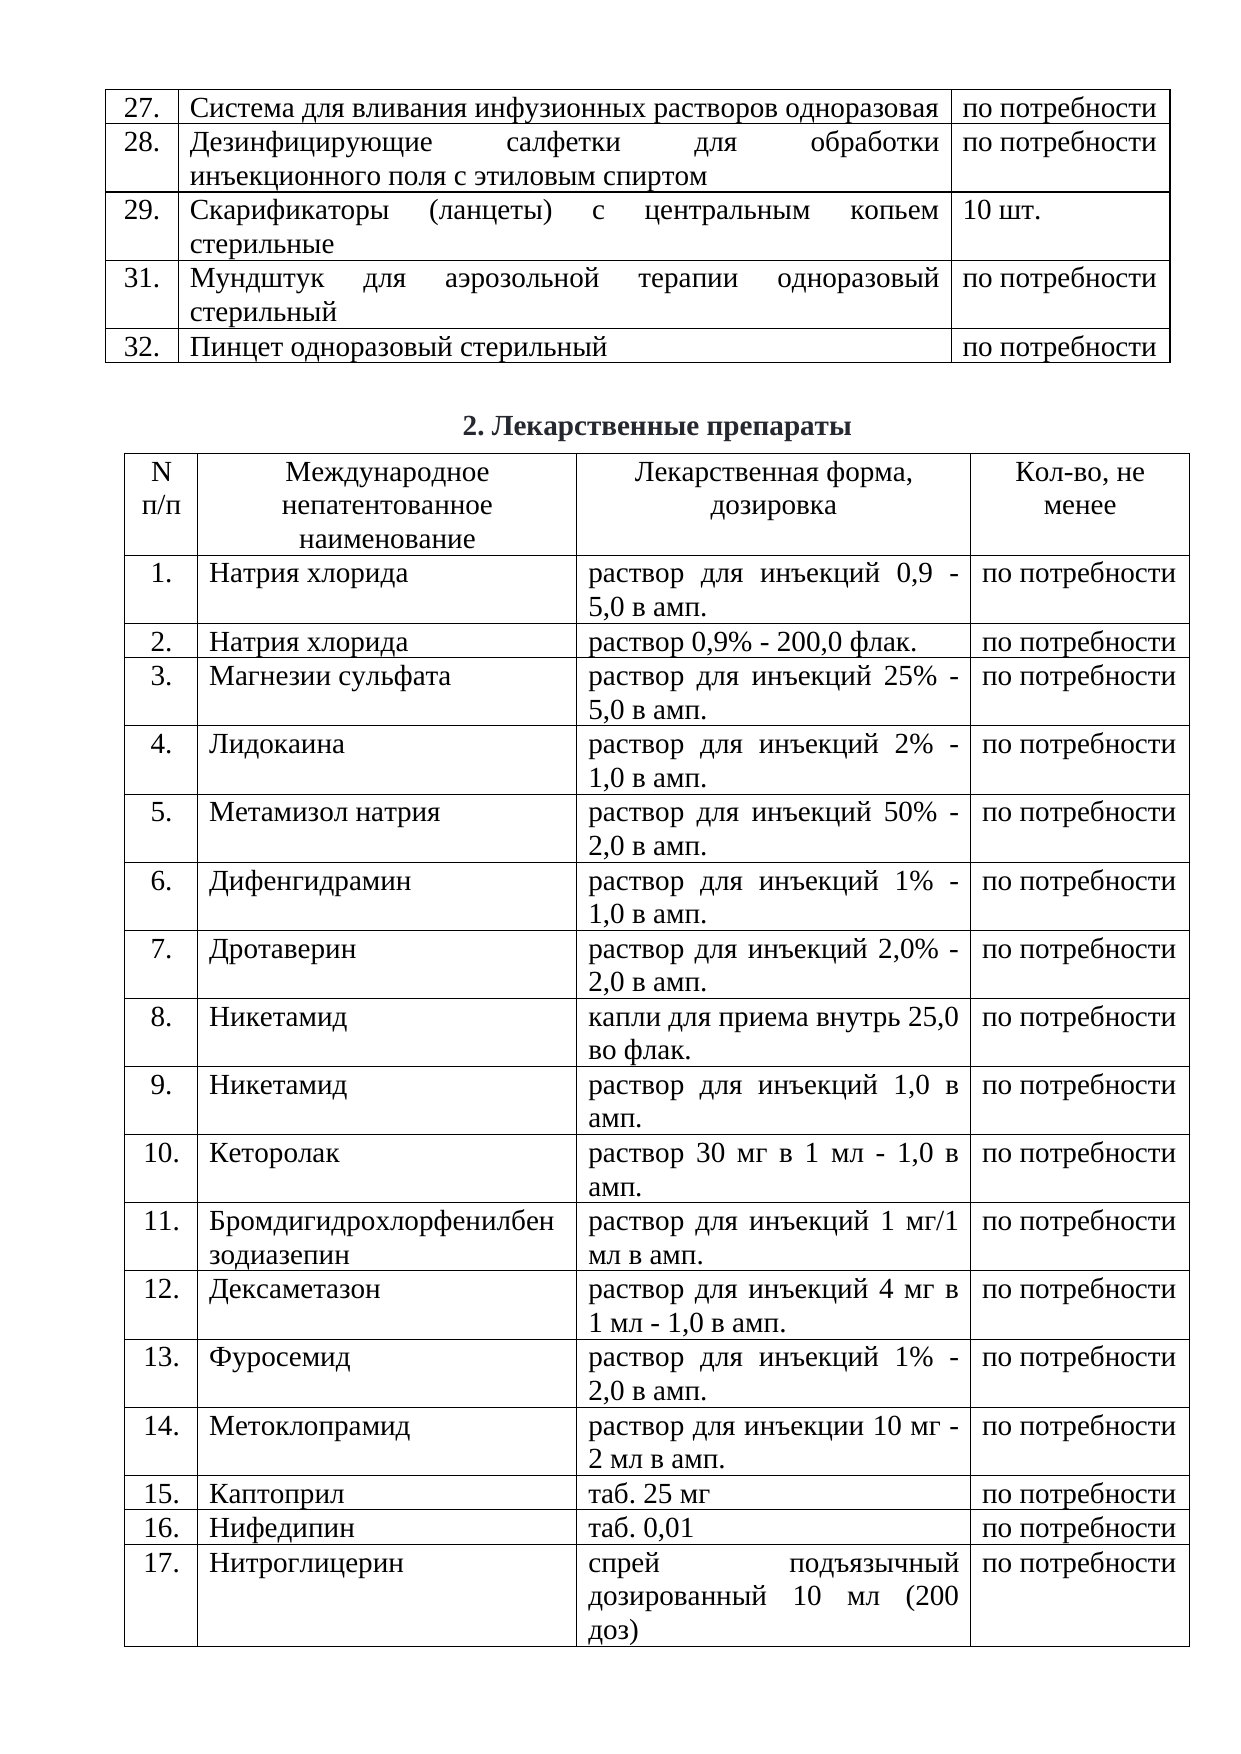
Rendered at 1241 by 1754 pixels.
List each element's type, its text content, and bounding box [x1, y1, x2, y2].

table_cell по потребности [971, 624, 1189, 657]
table_cell 2. [125, 624, 197, 657]
table_cell раствор 30 мг в 1 мл - 1,0 в амп. [577, 1135, 970, 1202]
subtitle 2. Лекарственные препараты [162, 408, 1152, 442]
table_cell раствор для инъекций 2% - 1,0 в амп. [577, 726, 970, 793]
table_cell Дексаметазон [198, 1271, 576, 1338]
table_cell Метоклопрамид [198, 1408, 576, 1475]
table_cell по потребности [971, 1135, 1189, 1202]
table_header N п/п [125, 454, 197, 554]
table_cell 28. [106, 124, 178, 191]
table_cell по потребности [971, 1476, 1189, 1509]
table_cell таб. 0,01 [577, 1510, 970, 1544]
table_cell Лидокаина [198, 726, 576, 793]
table_header Международное непатентованное наименование [198, 454, 576, 554]
table_cell Никетамид [198, 999, 576, 1066]
table_cell Никетамид [198, 1067, 576, 1134]
table_cell Дротаверин [198, 931, 576, 998]
table_cell 12. [125, 1271, 197, 1338]
table_cell по потребности [952, 329, 1169, 362]
table_cell 5. [125, 795, 197, 862]
table_cell Фуросемид [198, 1340, 576, 1407]
table_cell по потребности [971, 931, 1189, 998]
table_cell раствор для инъекций 1 мг/1 мл в амп. [577, 1203, 970, 1270]
table_cell 29. [106, 193, 178, 259]
table_cell раствор для инъекций 25% - 5,0 в амп. [577, 658, 970, 725]
table_cell раствор для инъекций 1% - 1,0 в амп. [577, 863, 970, 930]
table_cell по потребности [971, 795, 1189, 862]
table_cell Метамизол натрия [198, 795, 576, 862]
table_cell Система для вливания инфузионных растворов одноразовая [179, 90, 951, 123]
table_cell 14. [125, 1408, 197, 1475]
table_cell Мундштук для аэрозольной терапии одноразовый стерильный [179, 261, 951, 328]
table_header Кол-во, не менее [971, 454, 1189, 554]
table_cell Бромдигидрохлорфенилбензодиазепин [198, 1203, 576, 1270]
table_cell 31. [106, 261, 178, 328]
table_cell 10 шт. [952, 193, 1169, 259]
table_cell 27. [106, 90, 178, 123]
table_cell Натрия хлорида [198, 624, 576, 657]
table_cell раствор для инъекций 0,9 - 5,0 в амп. [577, 556, 970, 623]
table_cell по потребности [971, 1271, 1189, 1338]
table_cell 3. [125, 658, 197, 725]
table_cell капли для приема внутрь 25,0 во флак. [577, 999, 970, 1066]
table_header Лекарственная форма, дозировка [577, 454, 970, 554]
table_cell 6. [125, 863, 197, 930]
table_cell 8. [125, 999, 197, 1066]
table_cell Нитроглицерин [198, 1545, 576, 1646]
table_cell 1. [125, 556, 197, 623]
table_cell по потребности [971, 1340, 1189, 1407]
table_cell Натрия хлорида [198, 556, 576, 623]
table_cell Дифенгидрамин [198, 863, 576, 930]
table_cell по потребности [971, 863, 1189, 930]
table_cell раствор для инъекций 1,0 в амп. [577, 1067, 970, 1134]
table_cell по потребности [971, 658, 1189, 725]
table_cell Магнезии сульфата [198, 658, 576, 725]
table_cell по потребности [952, 90, 1169, 123]
table_cell по потребности [971, 1545, 1189, 1646]
table_cell раствор для инъекций 2,0% - 2,0 в амп. [577, 931, 970, 998]
table_cell Каптоприл [198, 1476, 576, 1509]
table_cell 4. [125, 726, 197, 793]
table_cell 7. [125, 931, 197, 998]
table_cell Нифедипин [198, 1510, 576, 1544]
table_cell раствор для инъекций 50% - 2,0 в амп. [577, 795, 970, 862]
table_cell раствор для инъекций 1% - 2,0 в амп. [577, 1340, 970, 1407]
table_cell 11. [125, 1203, 197, 1270]
table_cell раствор для инъекции 10 мг - 2 мл в амп. [577, 1408, 970, 1475]
table_cell Дезинфицирующие салфетки для обработки инъекционного поля с этиловым спиртом [179, 124, 951, 191]
table_cell 13. [125, 1340, 197, 1407]
table_cell по потребности [971, 726, 1189, 793]
table_cell Скарификаторы (ланцеты) с центральным копьем стерильные [179, 193, 951, 259]
table_cell раствор 0,9% - 200,0 флак. [577, 624, 970, 657]
table_cell по потребности [971, 1203, 1189, 1270]
table_cell по потребности [952, 261, 1169, 328]
table_cell таб. 25 мг [577, 1476, 970, 1509]
table_cell спрей подъязычный дозированный 10 мл (200 доз) [577, 1545, 970, 1646]
table_cell по потребности [971, 999, 1189, 1066]
table_cell по потребности [971, 556, 1189, 623]
table_cell 10. [125, 1135, 197, 1202]
table_cell по потребности [971, 1067, 1189, 1134]
table_cell 15. [125, 1476, 197, 1509]
table_cell по потребности [952, 124, 1169, 191]
table_cell 16. [125, 1510, 197, 1544]
table_cell Кеторолак [198, 1135, 576, 1202]
table_cell 9. [125, 1067, 197, 1134]
table_cell раствор для инъекций 4 мг в 1 мл - 1,0 в амп. [577, 1271, 970, 1338]
table_cell 32. [106, 329, 178, 362]
table_cell 17. [125, 1545, 197, 1646]
table_cell Пинцет одноразовый стерильный [179, 329, 951, 362]
table_cell по потребности [971, 1408, 1189, 1475]
table_cell по потребности [971, 1510, 1189, 1544]
